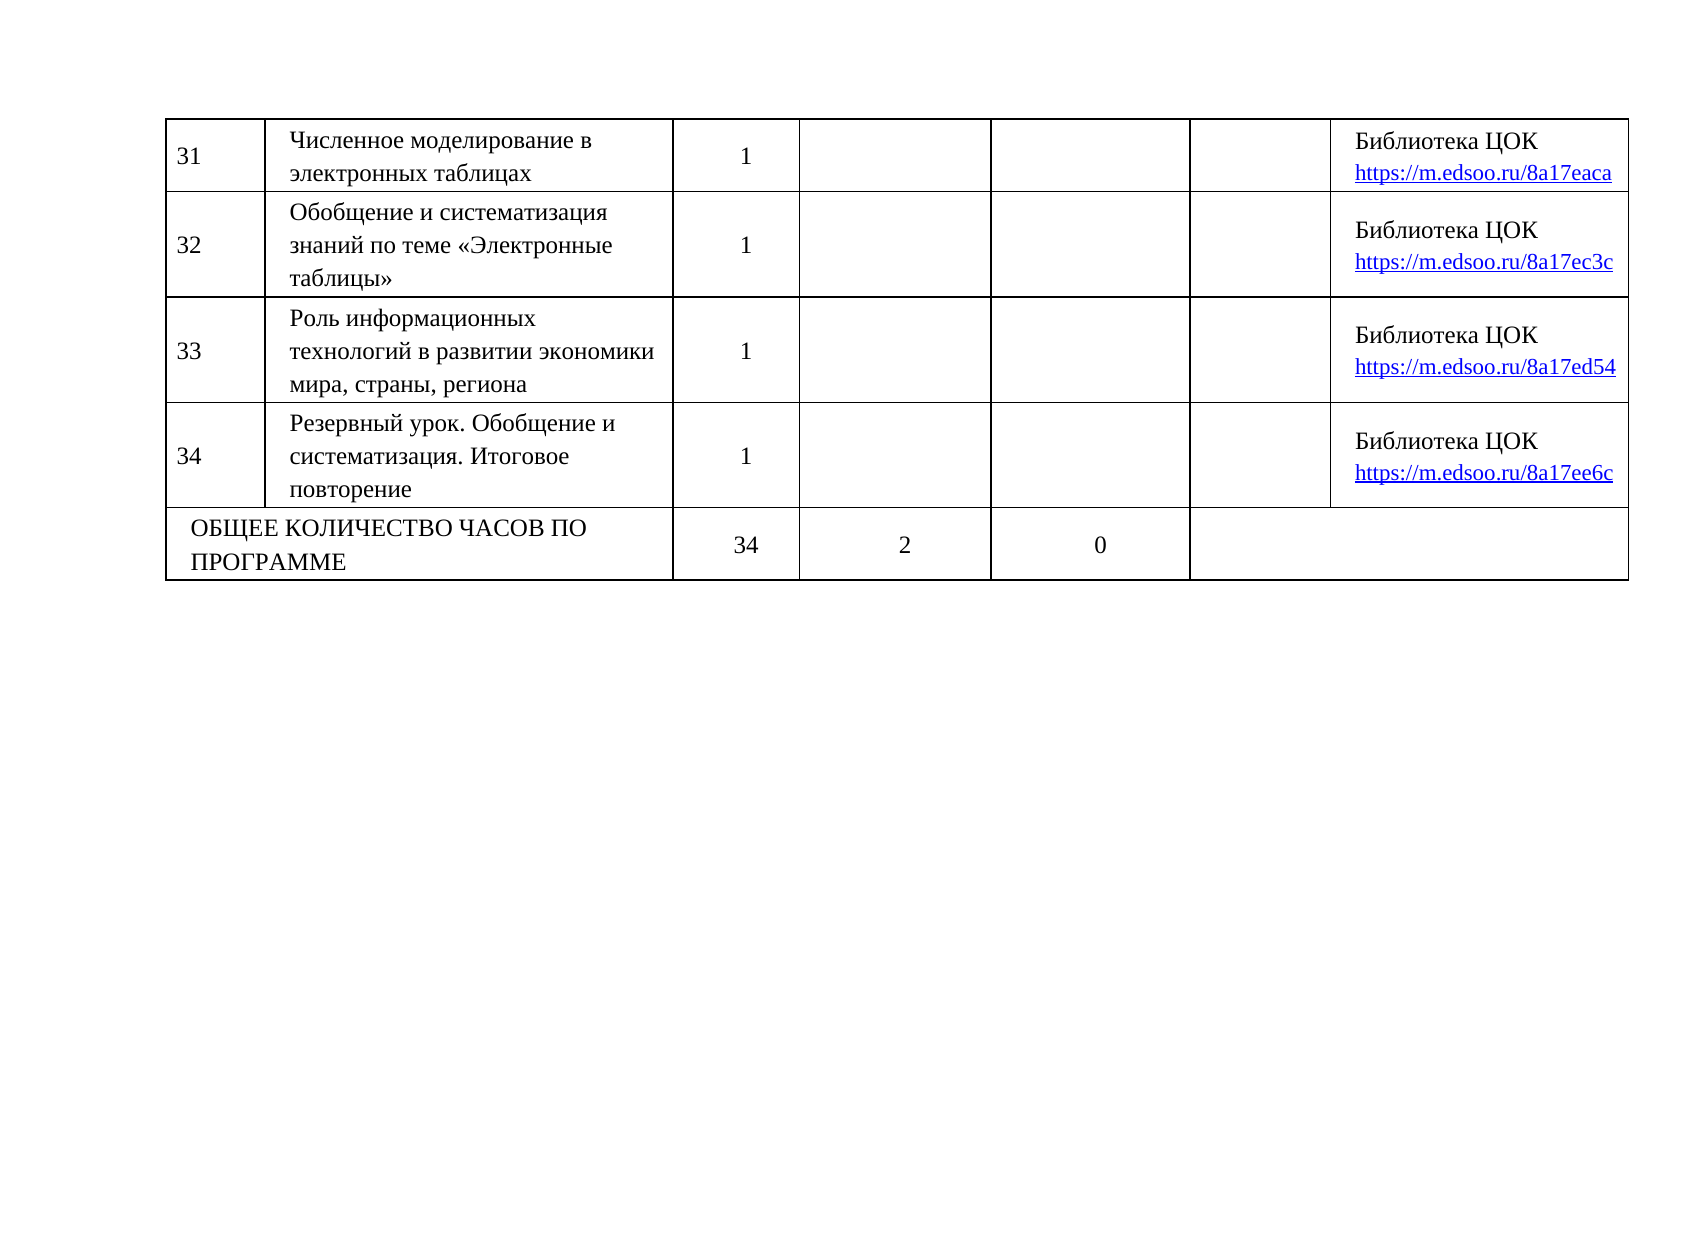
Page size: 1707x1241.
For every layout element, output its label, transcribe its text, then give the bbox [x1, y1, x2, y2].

table_cell [1191, 120, 1330, 191]
table_cell 31 [167, 120, 264, 191]
table_cell 0 [992, 508, 1189, 579]
table_cell Библиотека ЦОК https://m.edsoo.ru/8a17ed54 [1331, 298, 1628, 401]
table_cell 34 [674, 508, 799, 579]
table_cell [1191, 508, 1628, 579]
table_cell [1191, 192, 1330, 296]
table_cell [992, 403, 1189, 507]
table_cell [800, 403, 990, 507]
table_cell Библиотека ЦОК https://m.edsoo.ru/8a17eaca [1331, 120, 1628, 191]
table_cell [1191, 403, 1330, 507]
table_cell [800, 120, 990, 191]
table_cell 1 [674, 120, 799, 191]
table_cell [992, 120, 1189, 191]
table_cell Обобщение и систематизация знаний по теме «Электронные таблицы» [266, 192, 672, 296]
table_cell ОБЩЕЕ КОЛИЧЕСТВО ЧАСОВ ПО ПРОГРАММЕ [167, 508, 672, 579]
table_cell Резервный урок. Обобщение и систематизация. Итоговое повторение [266, 403, 672, 507]
table_cell Численное моделирование в электронных таблицах [266, 120, 672, 191]
table_cell 1 [674, 298, 799, 401]
table_cell Библиотека ЦОК https://m.edsoo.ru/8a17ec3c [1331, 192, 1628, 296]
table_cell Роль информационных технологий в развитии экономики мира, страны, региона [266, 298, 672, 401]
table_cell 1 [674, 192, 799, 296]
table_cell 33 [167, 298, 264, 401]
table_cell [800, 298, 990, 401]
table_cell [1191, 298, 1330, 401]
table_cell [992, 192, 1189, 296]
table_cell [992, 298, 1189, 401]
table_cell 34 [167, 403, 264, 507]
table_cell Библиотека ЦОК https://m.edsoo.ru/8a17ee6c [1331, 403, 1628, 507]
table_cell 1 [674, 403, 799, 507]
table_cell [800, 192, 990, 296]
table_cell 32 [167, 192, 264, 296]
table_cell 2 [800, 508, 990, 579]
